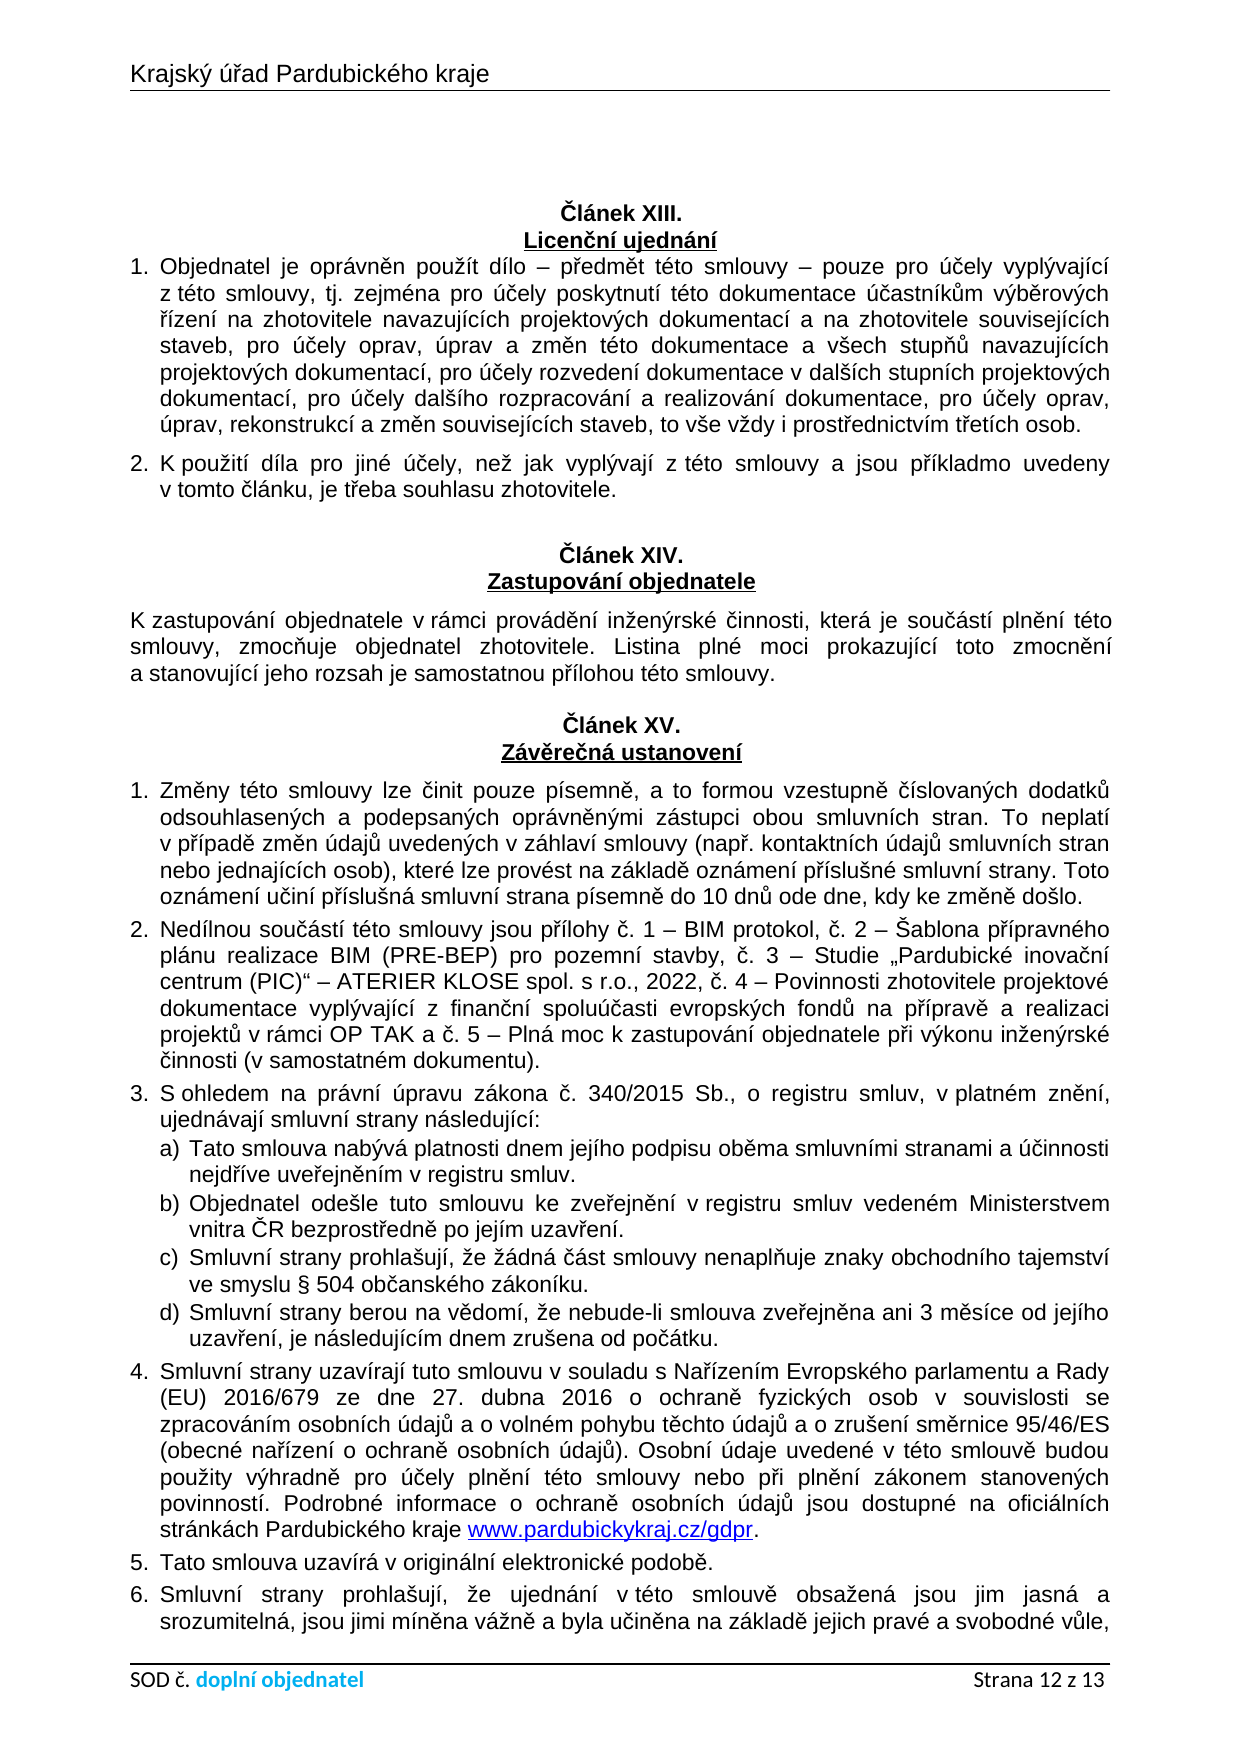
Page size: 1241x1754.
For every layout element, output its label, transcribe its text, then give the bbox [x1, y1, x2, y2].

list Objednatel je oprávněn použít dílo – předmět této smlouvy – pouze pro účely vyplývající z této smlouvy, tj. zejména pro účely poskytnutí této dokumentace účastníkům výběrových řízení na zhotovitele navazujících projektových dokumentací a na zhotovitele souvisejících staveb, pro účely oprav, úprav a změn této dokumentace a všech stupňů navazujících projektových dokumentací, pro účely rozvedení dokumentace v dalších stupních projektových dokumentací, pro účely dalšího rozpracování a realizování dokumentace, pro účely oprav, úprav, rekonstrukcí a změn souvisejících staveb, to vše vždy i prostřednictvím třetích osob. [130, 253, 1110, 438]
text Článek XIV. [130, 542, 1113, 568]
list Nedílnou součástí této smlouvy jsou přílohy č. 1 – BIM protokol, č. 2 – Šablona přípravného plánu realizace BIM (PRE-BEP) pro pozemní stavby, č. 3 – Studie „Pardubické inovační centrum (PIC)“ – ATERIER KLOSE spol. s r.o., 2022, č. 4 – Povinnosti zhotovitele projektové dokumentace vyplývající z finanční spoluúčasti evropských fondů na přípravě a realizaci projektů v rámci OP TAK a č. 5 – Plná moc k zastupování objednatele při výkonu inženýrské činnosti (v samostatném dokumentu). [130, 916, 1110, 1074]
list K použití díla pro jiné účely, než jak vyplývají z této smlouvy a jsou příkladmo uvedeny v tomto článku, je třeba souhlasu zhotovitele. [130, 450, 1110, 503]
text Závěrečná ustanovení [130, 739, 1113, 765]
text K zastupování objednatele v rámci provádění inženýrské činnosti, která je součástí plnění této smlouvy, zmocňuje objednatel zhotovitele. Listina plné moci prokazující toto zmocnění a stanovující jeho rozsah je samostatnou přílohou této smlouvy. [130, 607, 1113, 686]
text Licenční ujednání [130, 227, 1110, 253]
list Objednatel odešle tuto smlouvu ke zveřejnění v registru smluv vedeném Ministerstvem vnitra ČR bezprostředně po jejím uzavření. [159, 1189, 1110, 1242]
text Článek XV. [130, 712, 1113, 739]
list Smluvní strany berou na vědomí, že nebude-li smlouva zveřejněna ani 3 měsíce od jejího uzavření, je následujícím dnem zrušena od počátku. [159, 1299, 1110, 1352]
list S ohledem na právní úpravu zákona č. 340/2015 Sb., o registru smluv, v platném znění, ujednávají smluvní strany následující: [130, 1080, 1110, 1133]
list Tato smlouva nabývá platnosti dnem jejího podpisu oběma smluvními stranami a účinnosti nejdříve uveřejněním v registru smluv. [159, 1135, 1110, 1187]
text Zastupování objednatele [130, 568, 1113, 594]
list Změny této smlouvy lze činit pouze písemně, a to formou vzestupně číslovaných dodatků odsouhlasených a podepsaných oprávněnými zástupci obou smluvních stran. To neplatí v případě změn údajů uvedených v záhlaví smlouvy (např. kontaktních údajů smluvních stran nebo jednajících osob), které lze provést na základě oznámení příslušné smluvní strany. Toto oznámení učiní příslušná smluvní strana písemně do 10 dnů ode dne, kdy ke změně došlo. [130, 777, 1110, 909]
text Článek XIII. [130, 200, 1113, 227]
list Smluvní strany uzavírají tuto smlouvu v souladu s Nařízením Evropského parlamentu a Rady (EU) 2016/679 ze dne 27. dubna 2016 o ochraně fyzických osob v souvislosti se zpracováním osobních údajů a o volném pohybu těchto údajů a o zrušení směrnice 95/46/ES (obecné nařízení o ochraně osobních údajů). Osobní údaje uvedené v této smlouvě budou použity výhradně pro účely plnění této smlouvy nebo při plnění zákonem stanovených povinností. Podrobné informace o ochraně osobních údajů jsou dostupné na oficiálních stránkách Pardubického kraje www.pardubickykraj.cz/gdpr. [130, 1358, 1110, 1542]
list Tato smlouva uzavírá v originální elektronické podobě. [130, 1549, 1110, 1575]
list Smluvní strany prohlašují, že žádná část smlouvy nenaplňuje znaky obchodního tajemství ve smyslu § 504 občanského zákoníku. [159, 1244, 1110, 1297]
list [130, 1581, 1110, 1634]
